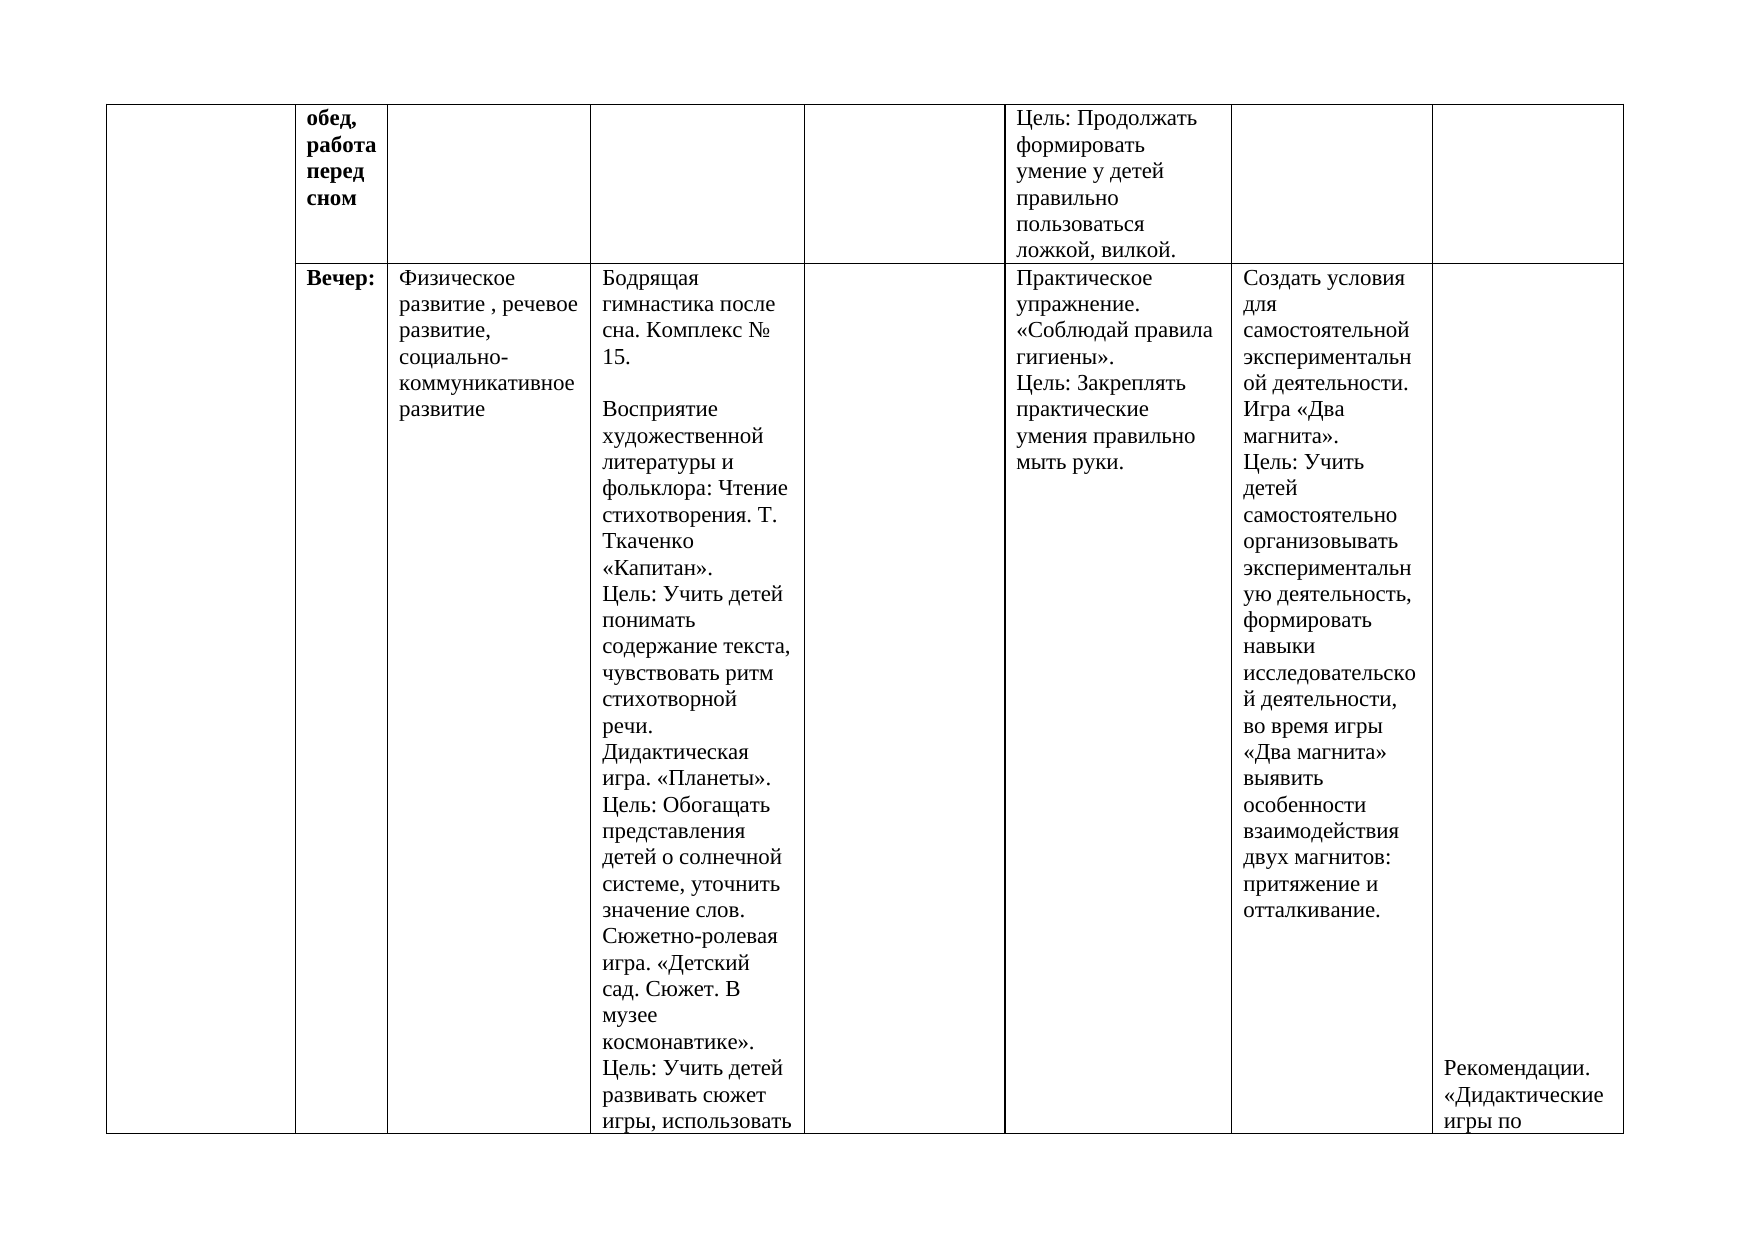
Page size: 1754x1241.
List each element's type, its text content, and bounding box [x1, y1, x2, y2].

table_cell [591, 264, 804, 1133]
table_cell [1006, 264, 1231, 1133]
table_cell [1232, 264, 1432, 1133]
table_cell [296, 105, 387, 263]
table_cell [805, 105, 1004, 263]
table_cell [1006, 105, 1231, 263]
table_cell [1232, 105, 1432, 263]
table_cell Вечер: [296, 264, 387, 1133]
table_cell [388, 105, 590, 263]
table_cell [388, 264, 590, 1133]
table_cell [805, 264, 1004, 1133]
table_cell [1433, 264, 1623, 1133]
table_cell [591, 105, 804, 263]
